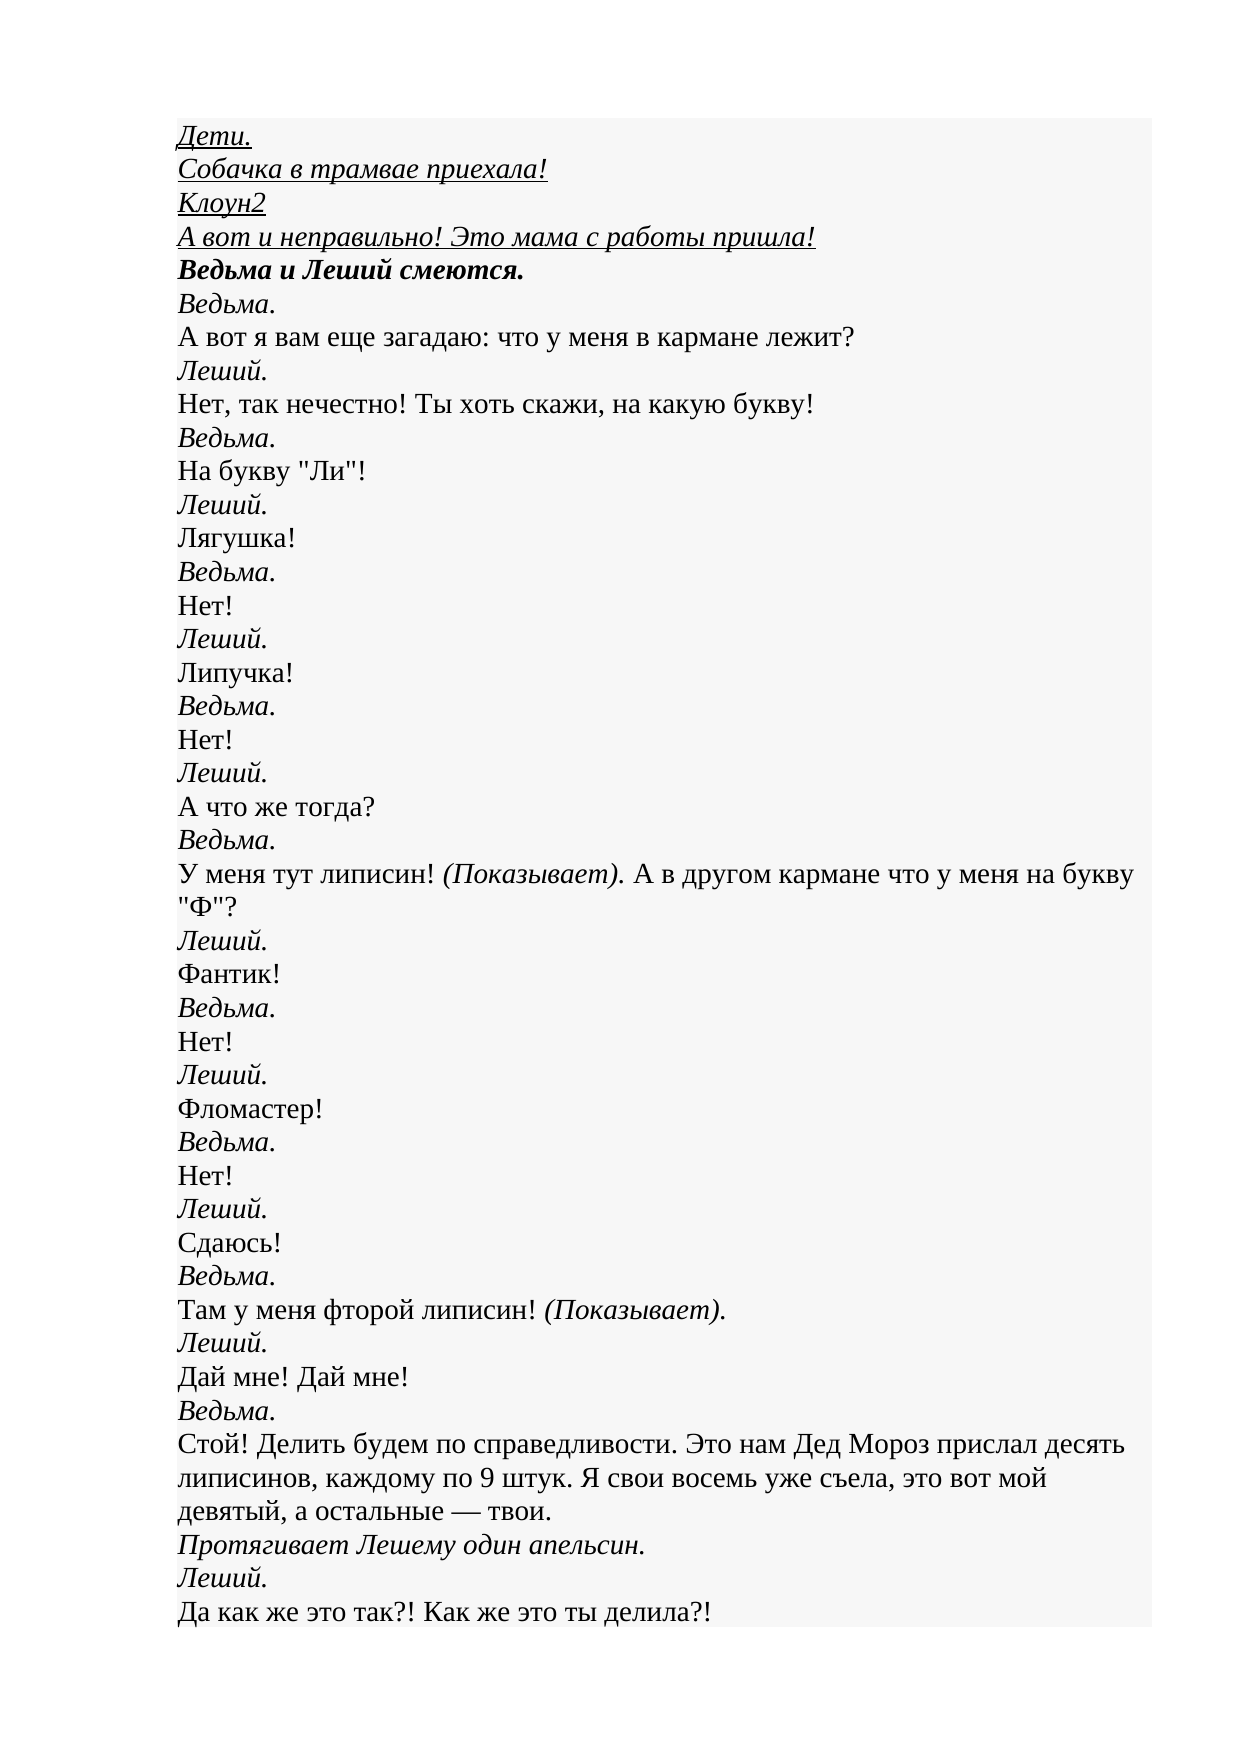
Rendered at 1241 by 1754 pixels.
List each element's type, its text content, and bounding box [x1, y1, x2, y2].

text Ведьма. [177, 286, 1152, 319]
text Ведьма. [177, 822, 1152, 856]
text Лягушка! [177, 521, 1152, 554]
text Леший. [177, 923, 1152, 957]
text Ведьма. [177, 990, 1152, 1024]
text А вот и неправильно! Это мама с работы пришла! [177, 219, 1152, 252]
text Леший. [177, 1057, 1152, 1091]
text Дети. [177, 118, 1152, 152]
text Ведьма. [177, 1258, 1152, 1292]
text Протягивает Лешему один апельсин. [177, 1527, 1152, 1560]
text Ведьма. [177, 1124, 1152, 1158]
text А вот я вам еще загадаю: что у меня в кармане лежит? [177, 319, 1152, 353]
text Леший. [177, 353, 1152, 386]
text Сдаюсь! [177, 1225, 1152, 1258]
text Липучка! [177, 655, 1152, 688]
text Нет! [177, 1024, 1152, 1057]
text Ведьма. [177, 1393, 1152, 1426]
text Клоун2 [177, 185, 1152, 219]
text Нет! [177, 1158, 1152, 1191]
text Леший. [177, 621, 1152, 655]
text Ведьма и Леший смеются. [177, 252, 1152, 286]
text На букву "Ли"! [177, 453, 1152, 487]
text Ведьма. [177, 420, 1152, 453]
text Нет! [177, 588, 1152, 621]
text Ведьма. [177, 688, 1152, 722]
text Нет, так нечестно! Ты хоть скажи, на какую букву! [177, 386, 1152, 420]
text Фантик! [177, 957, 1152, 990]
text Леший. [177, 1191, 1152, 1225]
text Дай мне! Дай мне! [177, 1359, 1152, 1393]
text Леший. [177, 1326, 1152, 1359]
text Фломастер! [177, 1091, 1152, 1124]
text Леший. [177, 1560, 1152, 1594]
text Ведьма. [177, 554, 1152, 588]
text Да как же это так?! Как же это ты делила?! [177, 1594, 1152, 1627]
text Нет! [177, 722, 1152, 755]
text Собачка в трамвае приехала! [177, 152, 1152, 185]
text Стой! Делить будем по справедливости. Это нам Дед Мороз прислал десять липисинов, каждому по 9 штук. Я свои восемь уже съела, это вот мой девятый, а остальные — твои. [177, 1426, 1152, 1527]
text У меня тут липисин! (Показывает). А в другом кармане что у меня на букву "Ф"? [177, 856, 1152, 923]
text Леший. [177, 755, 1152, 789]
text Леший. [177, 487, 1152, 521]
text А что же тогда? [177, 789, 1152, 822]
text Там у меня фторой липисин! (Показывает). [177, 1292, 1152, 1326]
